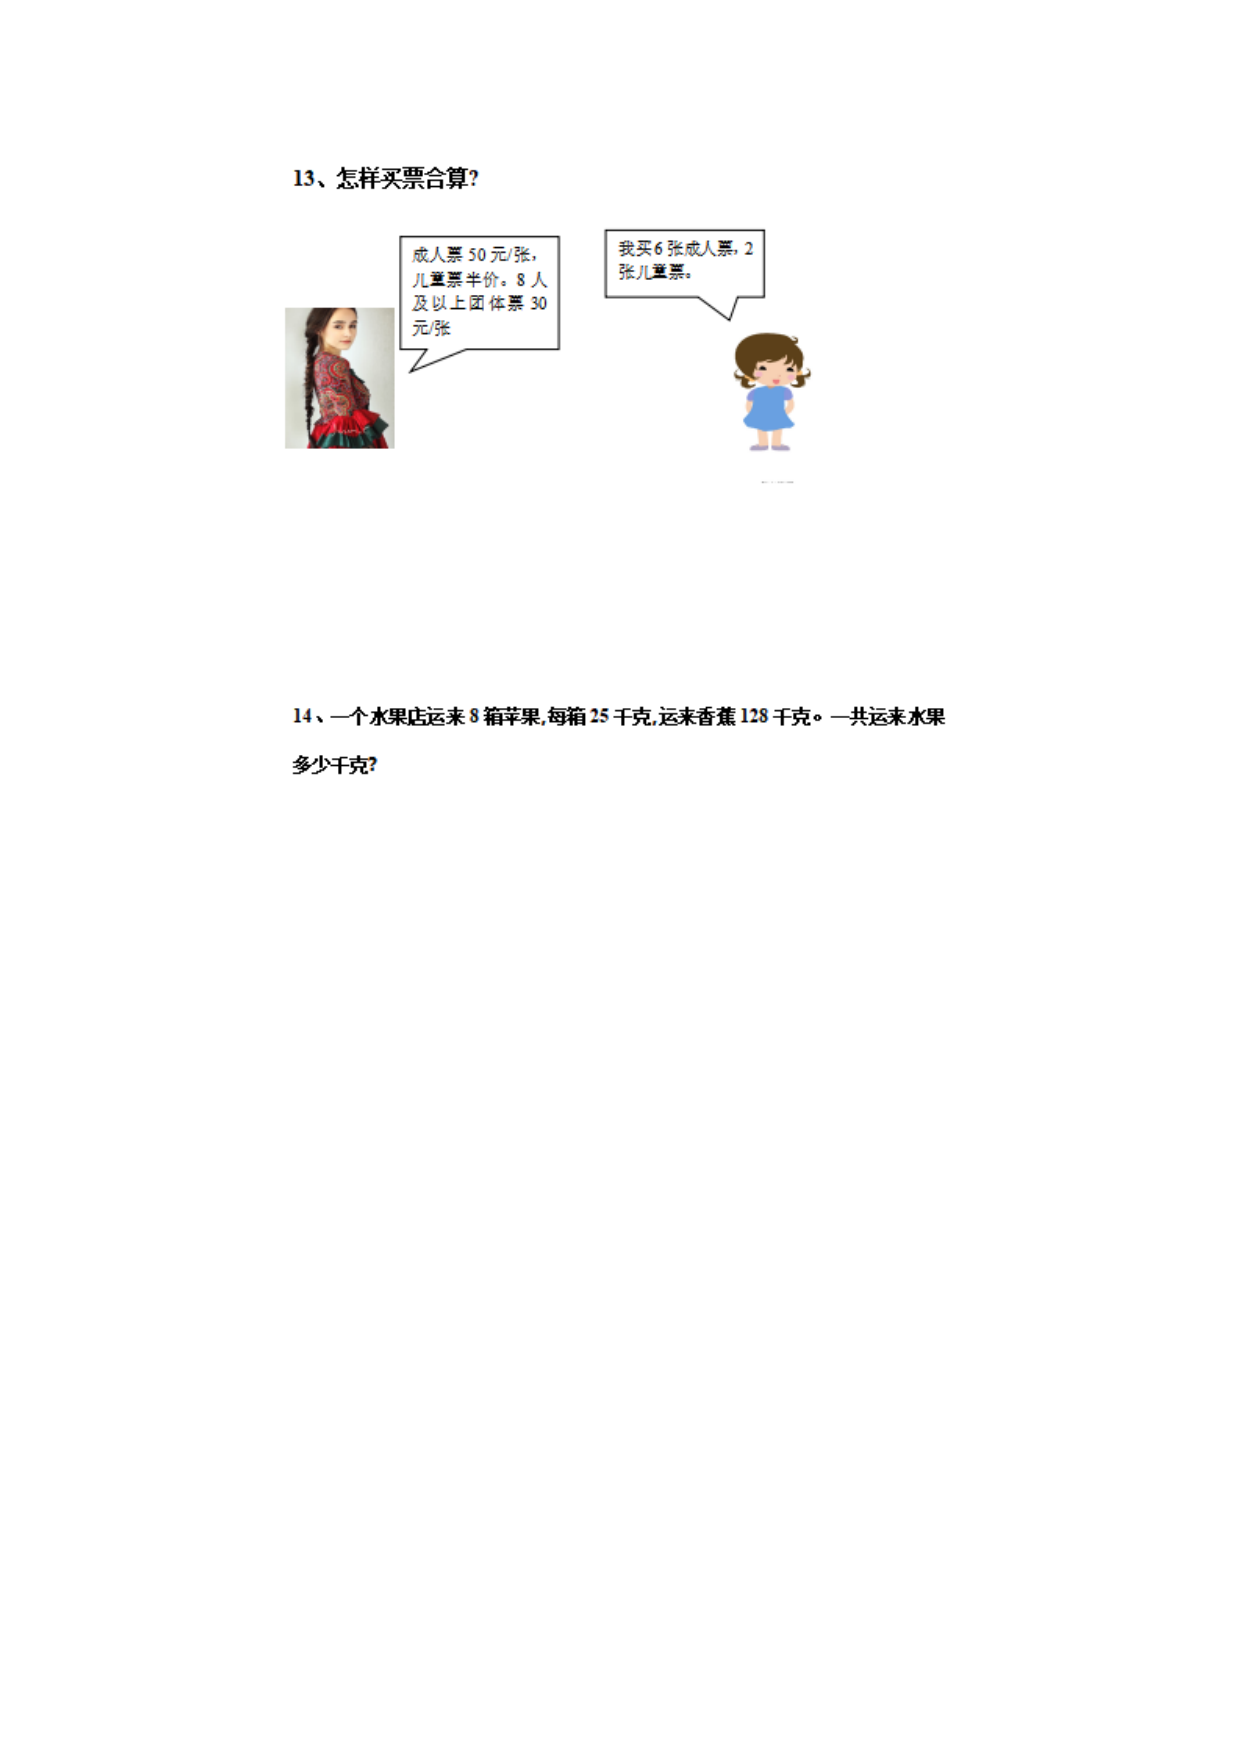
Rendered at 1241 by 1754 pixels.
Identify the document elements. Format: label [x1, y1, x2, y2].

picture [251, 162, 989, 851]
